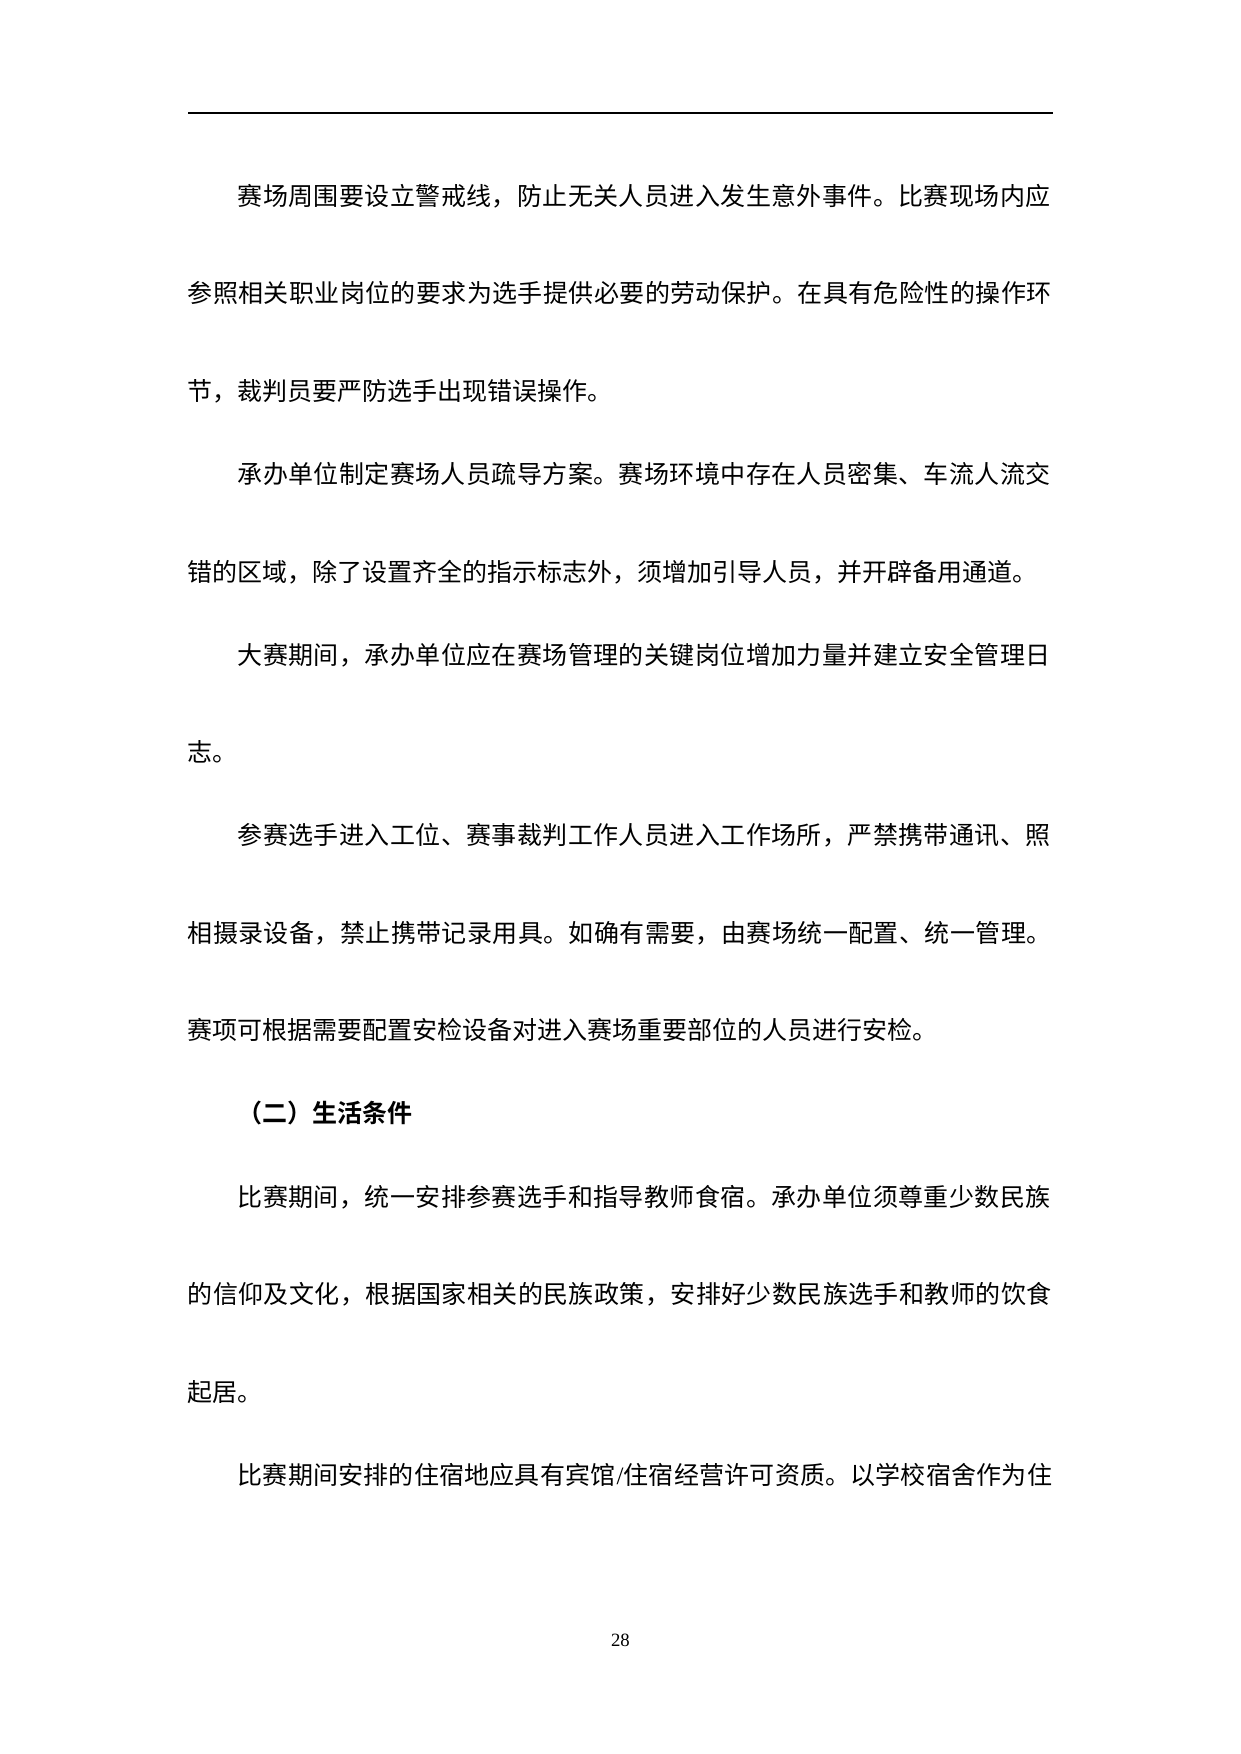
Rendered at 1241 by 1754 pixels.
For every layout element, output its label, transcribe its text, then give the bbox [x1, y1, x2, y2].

text 大赛期间，承办单位应在赛场管理的关键岗位增加力量并建立安全管理日志。 [187, 621, 1053, 783]
text 赛场周围要设立警戒线，防止无关人员进入发生意外事件。比赛现场内应参照相关职业岗位的要求为选手提供必要的劳动保护。在具有危险性的操作环节，裁判员要严防选手出现错误操作。 [187, 162, 1053, 422]
text 承办单位制定赛场人员疏导方案。赛场环境中存在人员密集、车流人流交错的区域，除了设置齐全的指示标志外，须增加引导人员，并开辟备用通道。 [187, 440, 1053, 603]
text 参赛选手进入工位、赛事裁判工作人员进入工作场所，严禁携带通讯、照相摄录设备，禁止携带记录用具。如确有需要，由赛场统一配置、统一管理。赛项可根据需要配置安检设备对进入赛场重要部位的人员进行安检。 [187, 801, 1053, 1061]
subtitle （二）生活条件 [187, 1079, 1053, 1144]
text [187, 1441, 1053, 1506]
text 比赛期间，统一安排参赛选手和指导教师食宿。承办单位须尊重少数民族的信仰及文化，根据国家相关的民族政策，安排好少数民族选手和教师的饮食起居。 [187, 1163, 1053, 1423]
